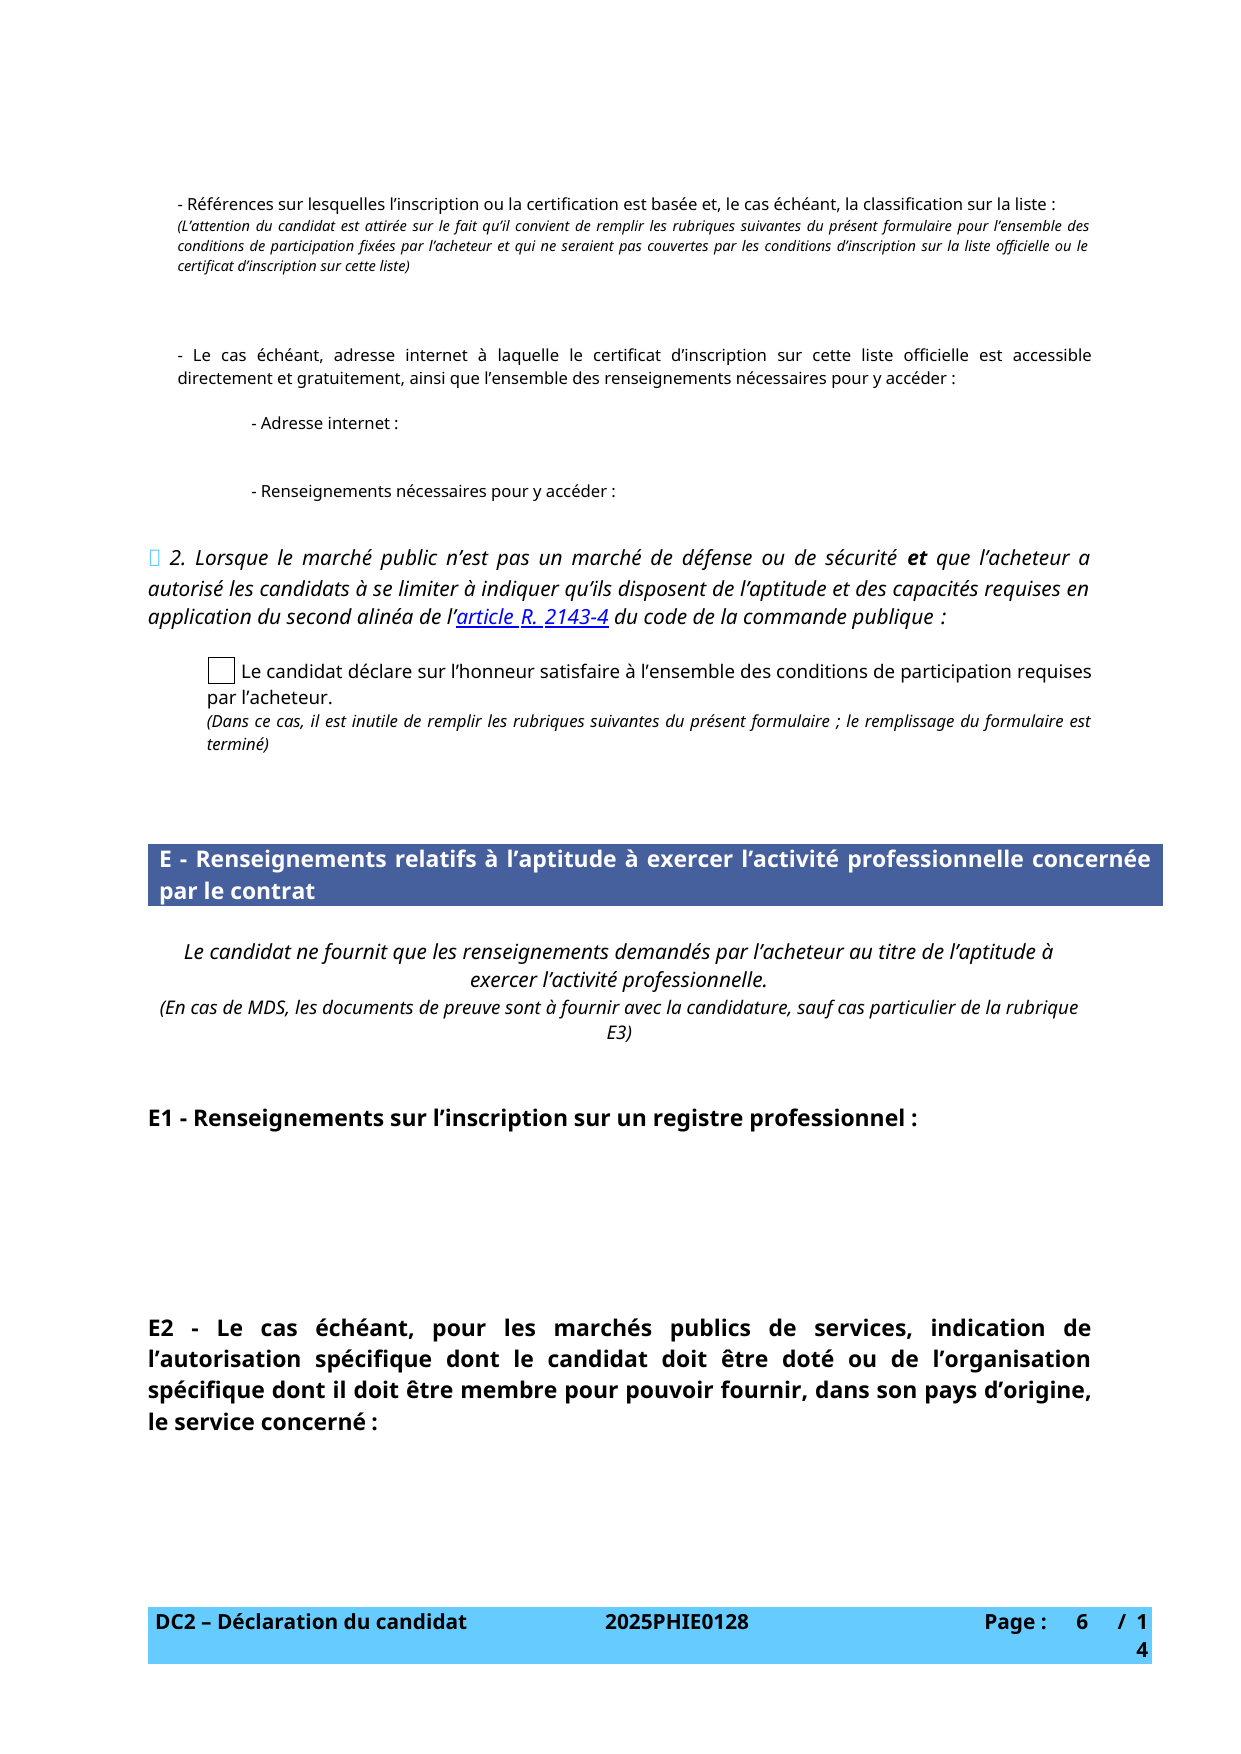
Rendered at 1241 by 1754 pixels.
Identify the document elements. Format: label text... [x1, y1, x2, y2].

text (Dans ce cas, il est inutile de remplir les rubriques suivantes du présent formulaire ; le remplissage du formulaire est terminé) [207, 710, 1093, 755]
text (L’attention du candidat est attirée sur le fait qu’il convient de remplir les rubriques suivantes du présent formulaire pour l’ensemble des conditions de participation fixées par l’acheteur et qui ne seraient pas couvertes par les conditions d’inscription sur la liste officielle ou le certificat d’inscription sur cette liste) [177, 216, 1093, 275]
table_header E - Renseignements relatifs à l’aptitude à exercer l’activité professionnelle concernée par le contrat [148, 844, 1163, 906]
text - Adresse internet : [251, 412, 1093, 434]
text - Références sur lesquelles l’inscription ou la certification est basée et, le cas échéant, la classification sur la liste : [177, 193, 1093, 216]
text E1 - Renseignements sur l’inscription sur un registre professionnel : [148, 1102, 1093, 1133]
text  2. Lorsque le marché public n’est pas un marché de défense ou de sécurité et que l’acheteur a autorisé les candidats à se limiter à indiquer qu’ils disposent de l’aptitude et des capacités requises en application du second alinéa de l’article R. 2143-4 du code de la commande publique : [148, 541, 1093, 631]
text E2 - Le cas échéant, pour les marchés publics de services, indication de l’autorisation spécifique dont le candidat doit être doté ou de l’organisation spécifique dont il doit être membre pour pouvoir fournir, dans son pays d’origine, le service concerné : [148, 1312, 1093, 1437]
text - Le cas échéant, adresse internet à laquelle le certificat d’inscription sur cette liste officielle est accessible directement et gratuitement, ainsi que l’ensemble des renseignements nécessaires pour y accéder : [177, 343, 1093, 389]
text - Renseignements nécessaires pour y accéder : [251, 480, 1093, 502]
text Le candidat déclare sur l’honneur satisfaire à l’ensemble des conditions de participation requises par l’acheteur. [207, 656, 1093, 710]
text (En cas de MDS, les documents de preuve sont à fournir avec la candidature, sauf cas particulier de la rubrique E3) [148, 994, 1093, 1045]
text Le candidat ne fournit que les renseignements demandés par l’acheteur au titre de l’aptitude à exercer l’activité professionnelle. [148, 937, 1093, 994]
